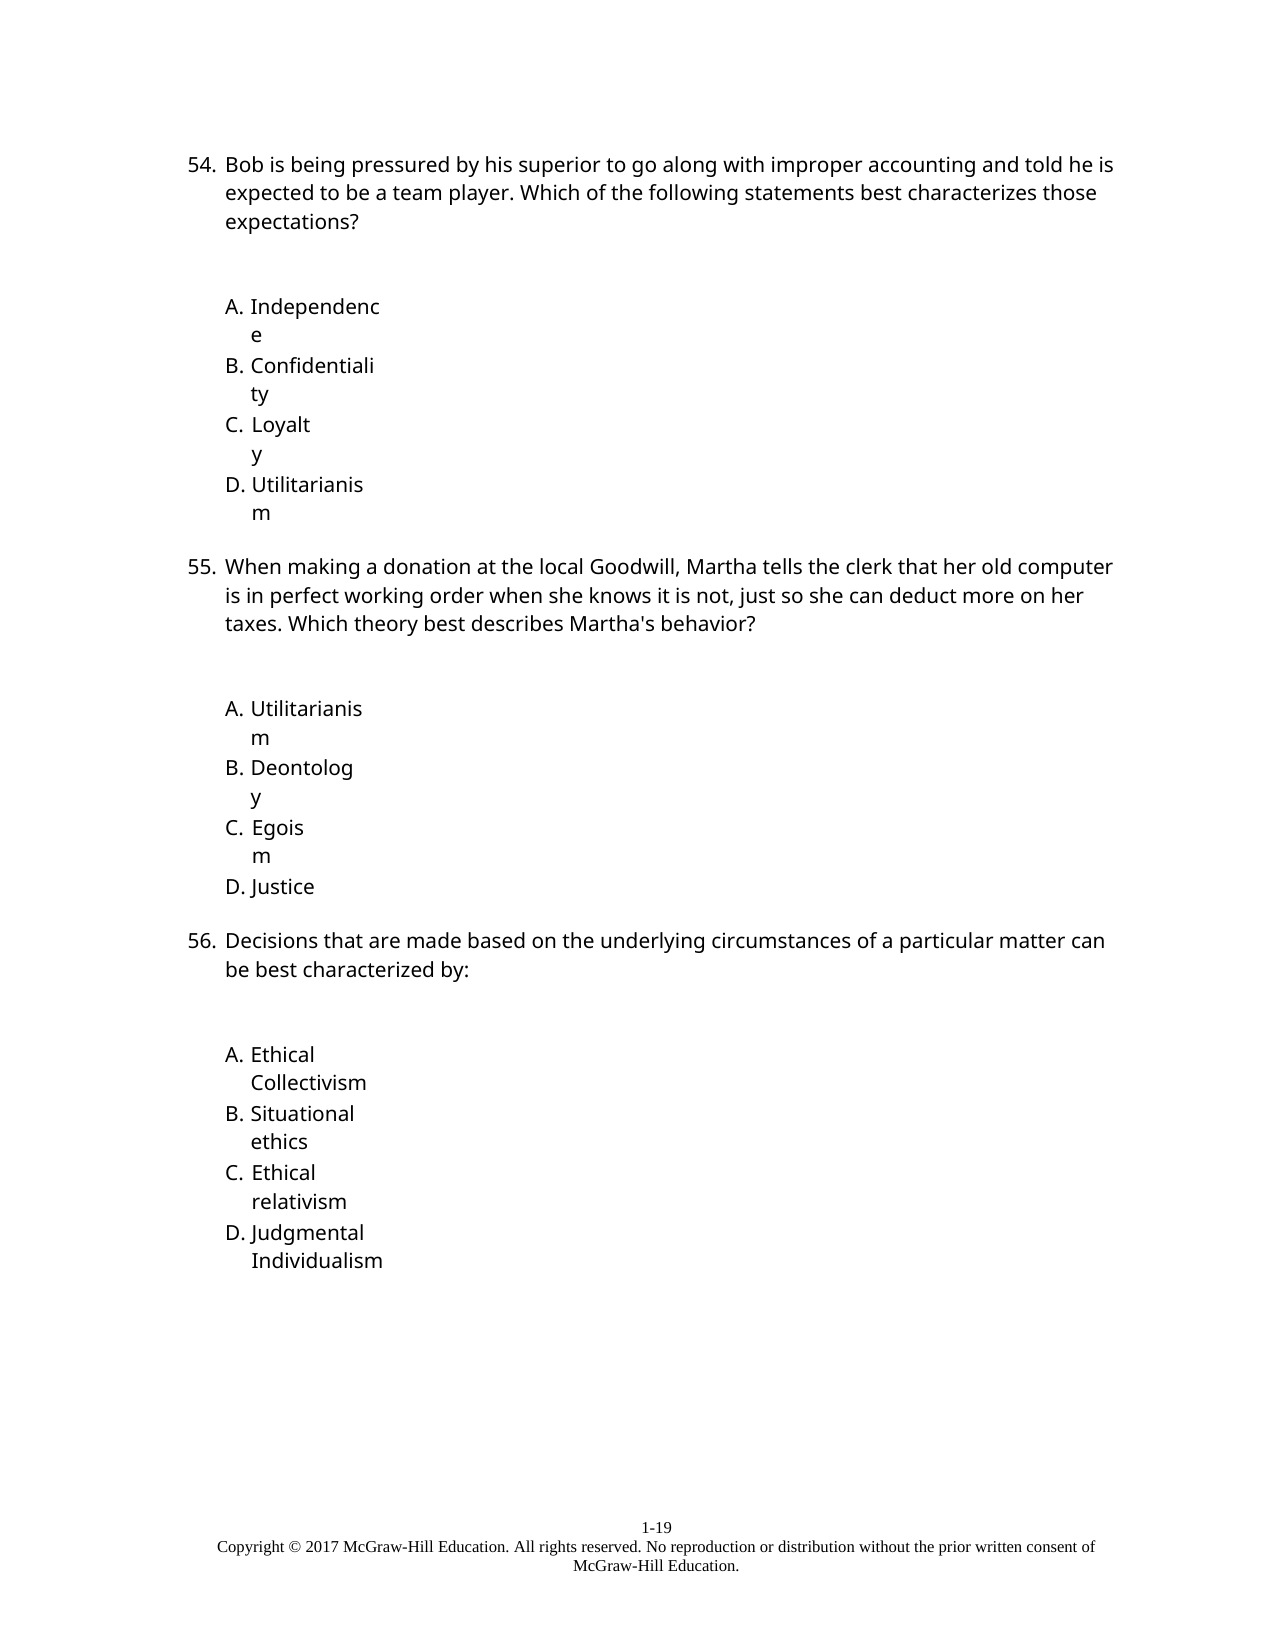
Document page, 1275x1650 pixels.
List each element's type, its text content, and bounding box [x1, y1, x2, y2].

table_header 55. [188, 553, 225, 901]
table_header Bob is being pressured by his superior to go along with improper accounting and told he is expected to be a team player. Which of the following statements best characterizes those expectations? [225, 150, 1125, 527]
table_header Decisions that are made based on the underlying circumstances of a particular matter can be best characterized by: [225, 926, 1125, 1275]
table_header 54. [188, 150, 225, 527]
table_header 56. [188, 926, 225, 1275]
table_header When making a donation at the local Goodwill, Martha tells the clerk that her old computer is in perfect working order when she knows it is not, just so she can deduct more on her taxes. Which theory best describes Martha's behavior? [225, 553, 1125, 901]
